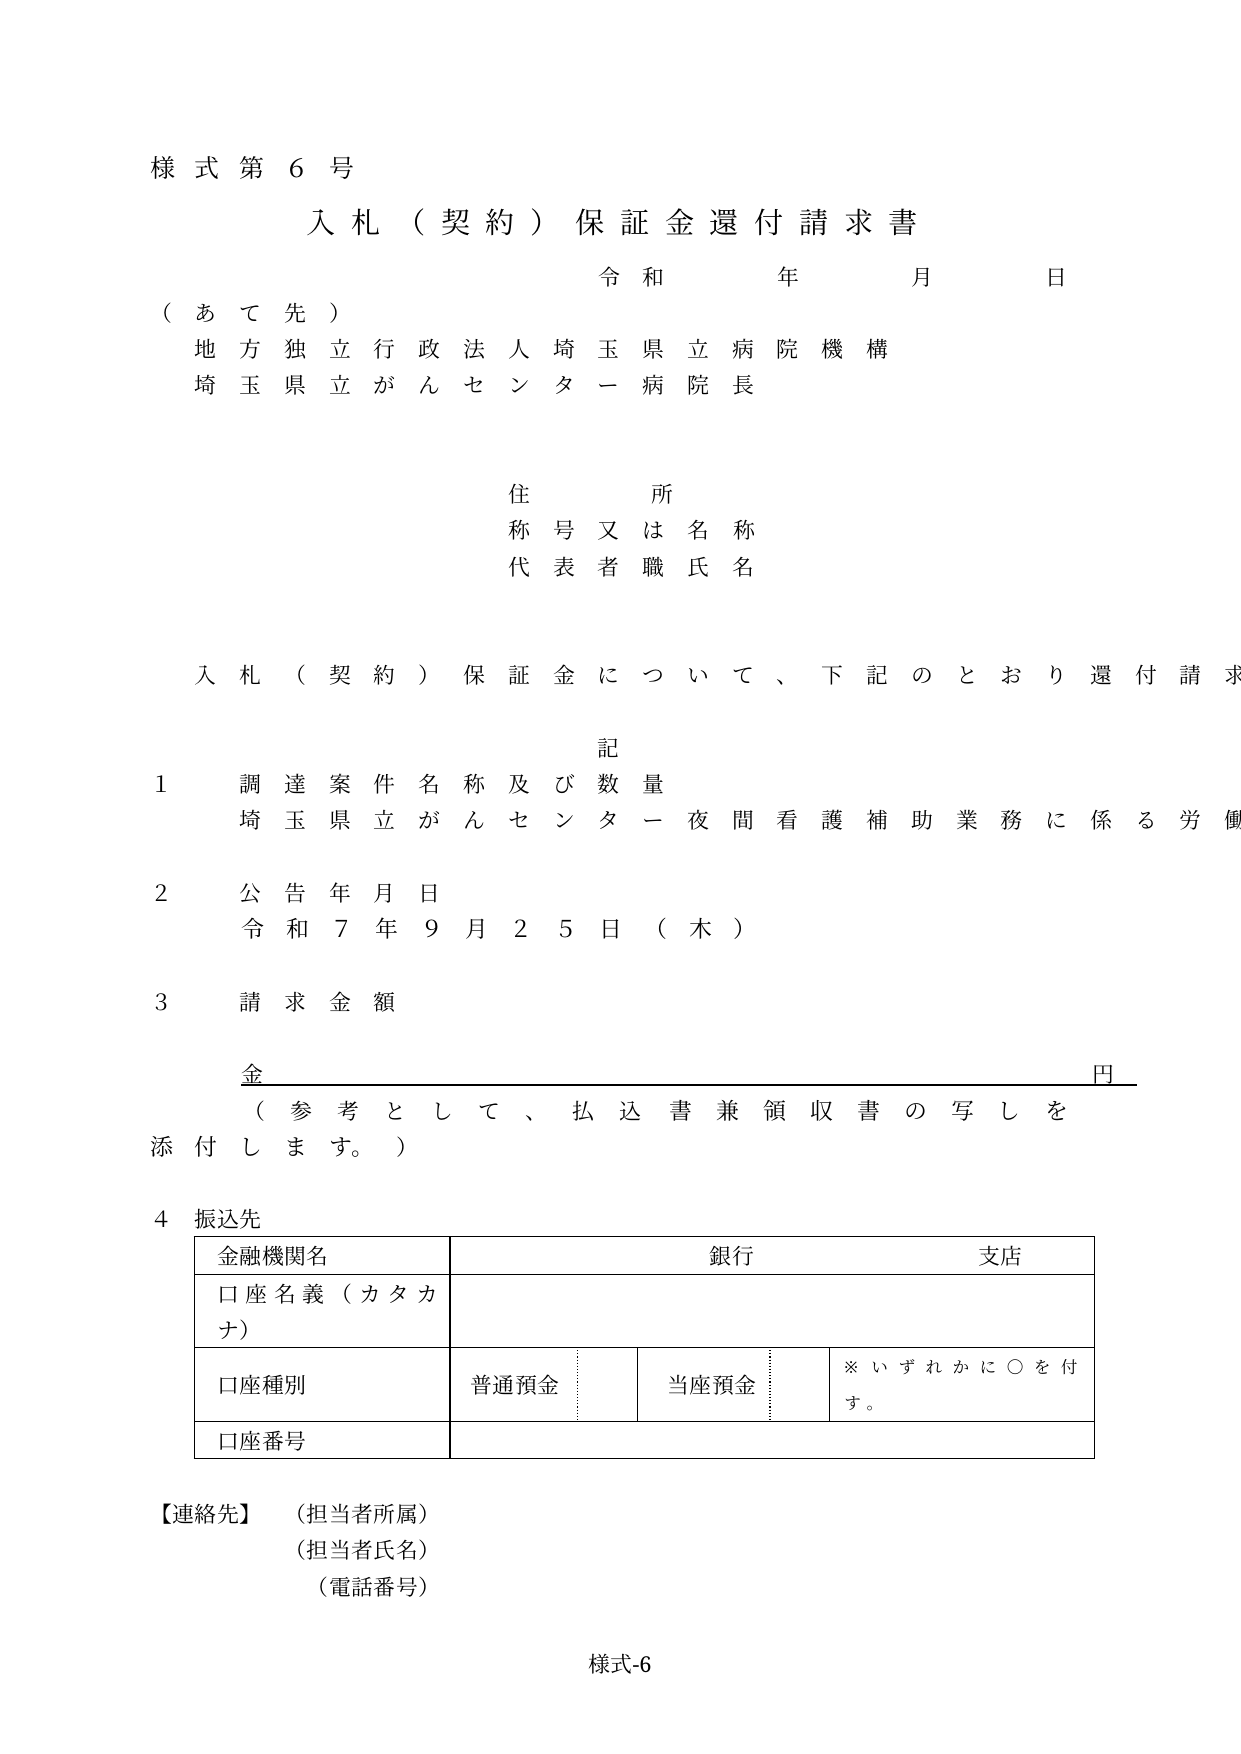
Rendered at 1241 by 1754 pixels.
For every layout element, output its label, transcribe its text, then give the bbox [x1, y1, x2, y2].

text 令和７年９月２５日（木） [150, 910, 1090, 946]
text （参考として、払込書兼領収書の写しを添付します。） [150, 1091, 1090, 1164]
text （あて先） [150, 294, 1090, 330]
text （担当者氏名） [150, 1531, 1090, 1568]
table_cell [451, 1422, 1094, 1458]
text 住 所 [504, 475, 1090, 511]
table_cell 普通預金 [451, 1348, 578, 1421]
text 埼玉県立がんセンター夜間看護補助業務に係る労働者派遣 一式 [150, 801, 1090, 837]
text 【連絡先】 （担当者所属） [150, 1495, 1090, 1531]
text ３ 請求金額 [150, 982, 1090, 1019]
text 称号又は名称 [504, 511, 1090, 547]
table_header 金融機関名 [195, 1237, 449, 1273]
table_cell [451, 1275, 1094, 1347]
text ２ 公告年月日 [150, 874, 1090, 910]
table_header 銀行 支店 [451, 1237, 1094, 1273]
table_cell [578, 1348, 637, 1421]
table_cell 当座預金 [638, 1348, 770, 1421]
table_cell 口座名義（カタカナ） [195, 1275, 449, 1347]
text 様式第６号 [150, 149, 1090, 185]
text 入札（契約）保証金還付請求書 [150, 185, 1090, 257]
table_cell [770, 1348, 829, 1421]
text １ 調達案件名称及び数量 [150, 765, 1090, 801]
text 代表者職氏名 ㊞ [504, 547, 1090, 584]
text 地方独立行政法人埼玉県立病院機構 [150, 330, 1090, 366]
text 入札（契約）保証金について、下記のとおり還付請求します。 [150, 656, 1090, 692]
text 金 円 [150, 1055, 1090, 1091]
text 令和 年 月 日 [150, 257, 1090, 294]
text ４ 振込先 [150, 1200, 1090, 1236]
table_cell 口座番号 [195, 1422, 449, 1458]
table_cell ※いずれかに〇を付す。 [830, 1348, 1094, 1421]
text 埼玉県立がんセンター病院長 [150, 366, 1090, 402]
table_cell 口座種別 [195, 1348, 449, 1421]
text 記 [150, 729, 1090, 765]
text （電話番号） [150, 1568, 1090, 1604]
